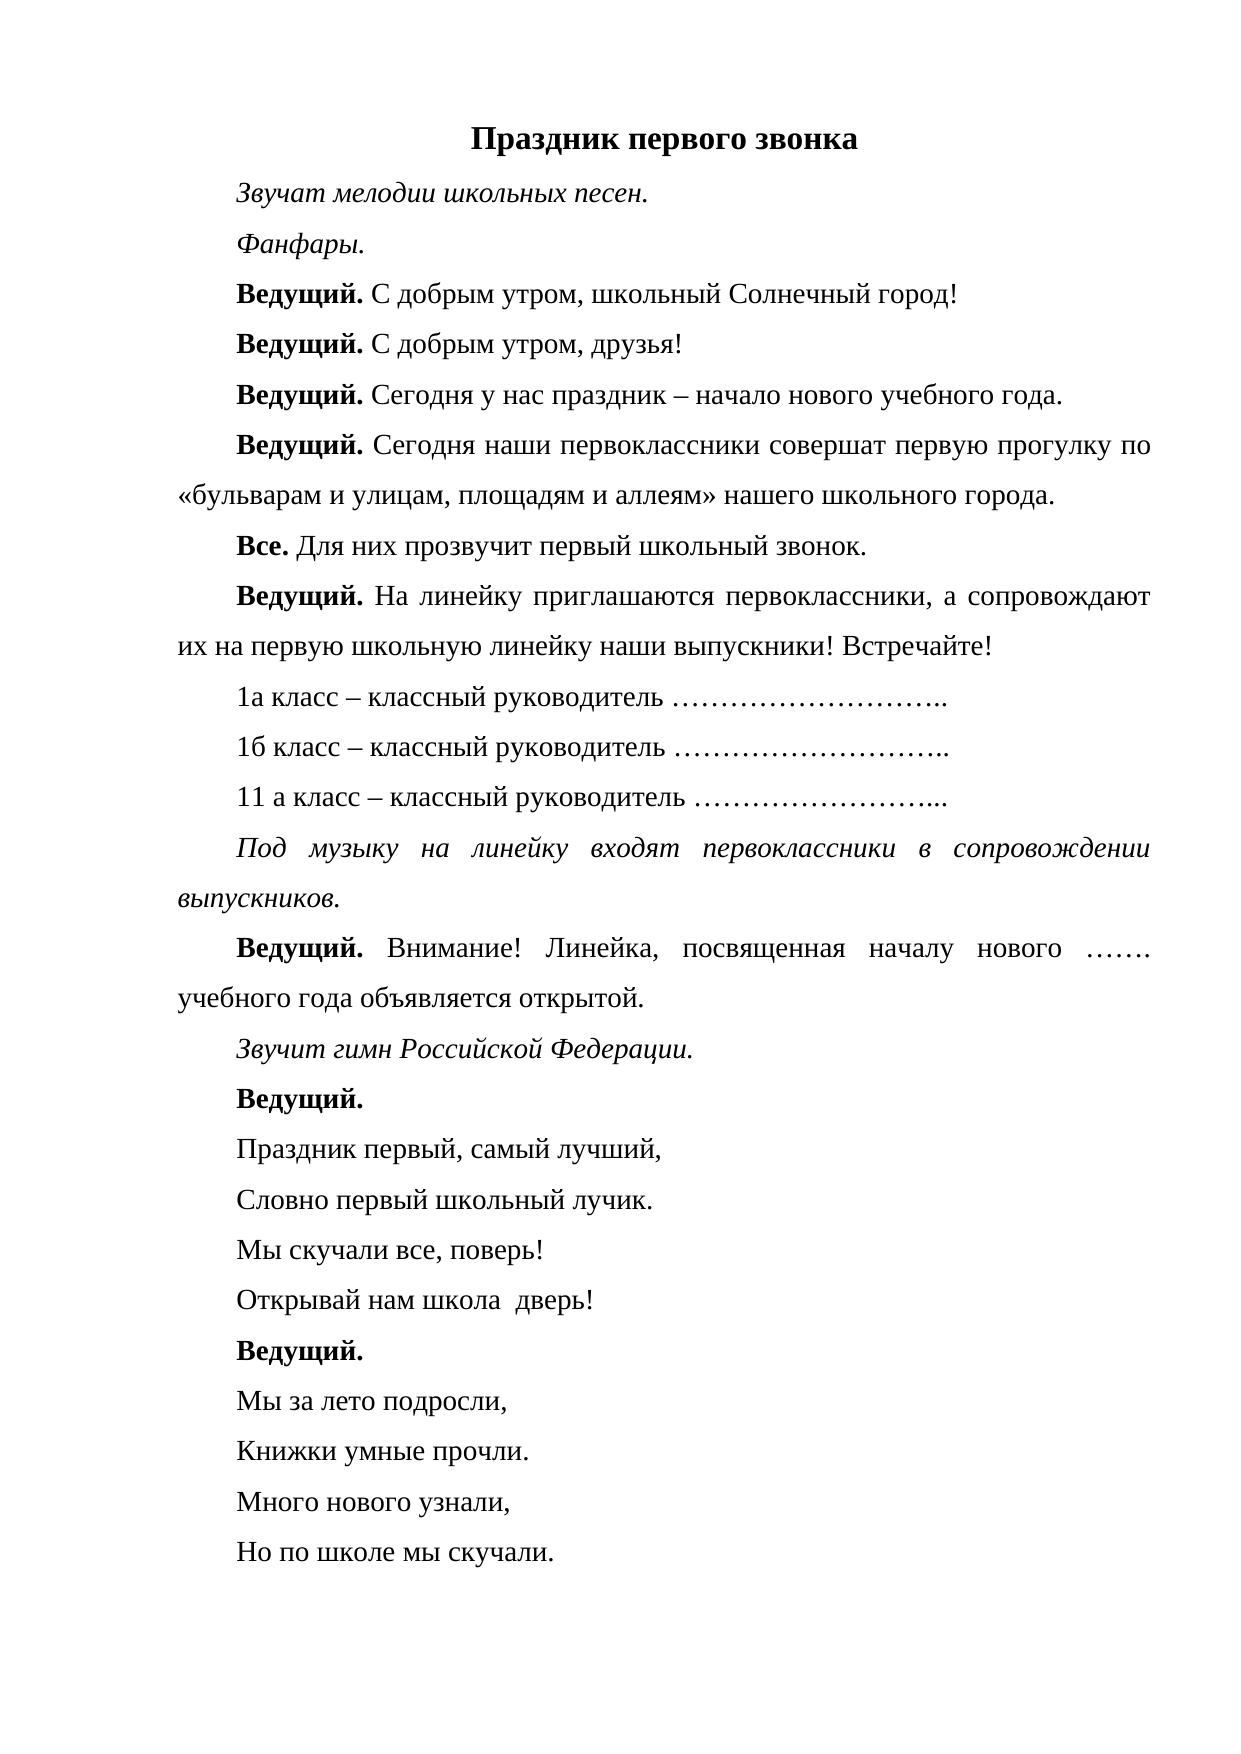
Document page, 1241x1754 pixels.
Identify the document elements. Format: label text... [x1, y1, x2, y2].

text Ведущий. На линейку приглашаются первоклассники, а сопровождают их на первую школьную линейку наши выпускники! Встречайте! [177, 578, 1152, 662]
text Звучит гимн Российской Федерации. [177, 1031, 1152, 1064]
text Праздник первый, самый лучший, [177, 1132, 1152, 1165]
text Ведущий. Сегодня наши первоклассники совершат первую прогулку по «бульварам и улицам, площадям и аллеям» нашего школьного города. [177, 427, 1152, 511]
text Открывай нам школа дверь! [177, 1282, 1152, 1316]
text 11 а класс – классный руководитель ……………………... [177, 779, 1152, 813]
text Ведущий. С добрым утром, школьный Солнечный город! [177, 276, 1152, 310]
text 1б класс – классный руководитель ……………………….. [177, 729, 1152, 763]
text Мы скучали все, поверь! [177, 1232, 1152, 1266]
text Звучат мелодии школьных песен. [177, 176, 1152, 209]
text Много нового узнали, [177, 1484, 1152, 1517]
text Праздник первого звонка [177, 118, 1152, 156]
text Книжки умные прочли. [177, 1433, 1152, 1467]
text Но по школе мы скучали. [177, 1534, 1152, 1568]
text Под музыку на линейку входят первоклассники в сопровождении выпускников. [177, 830, 1152, 913]
text Мы за лето подросли, [177, 1383, 1152, 1417]
text Словно первый школьный лучик. [177, 1182, 1152, 1215]
text Ведущий. Сегодня у нас праздник – начало нового учебного года. [177, 377, 1152, 410]
text Ведущий. [177, 1333, 1152, 1366]
text Фанфары. [177, 226, 1152, 259]
text Ведущий. С добрым утром, друзья! [177, 327, 1152, 360]
text 1а класс – классный руководитель ……………………….. [177, 679, 1152, 712]
text Все. Для них прозвучит первый школьный звонок. [177, 528, 1152, 561]
text Ведущий. Внимание! Линейка, посвященная началу нового ……. учебного года объявляется открытой. [177, 930, 1152, 1014]
text Ведущий. [177, 1081, 1152, 1115]
